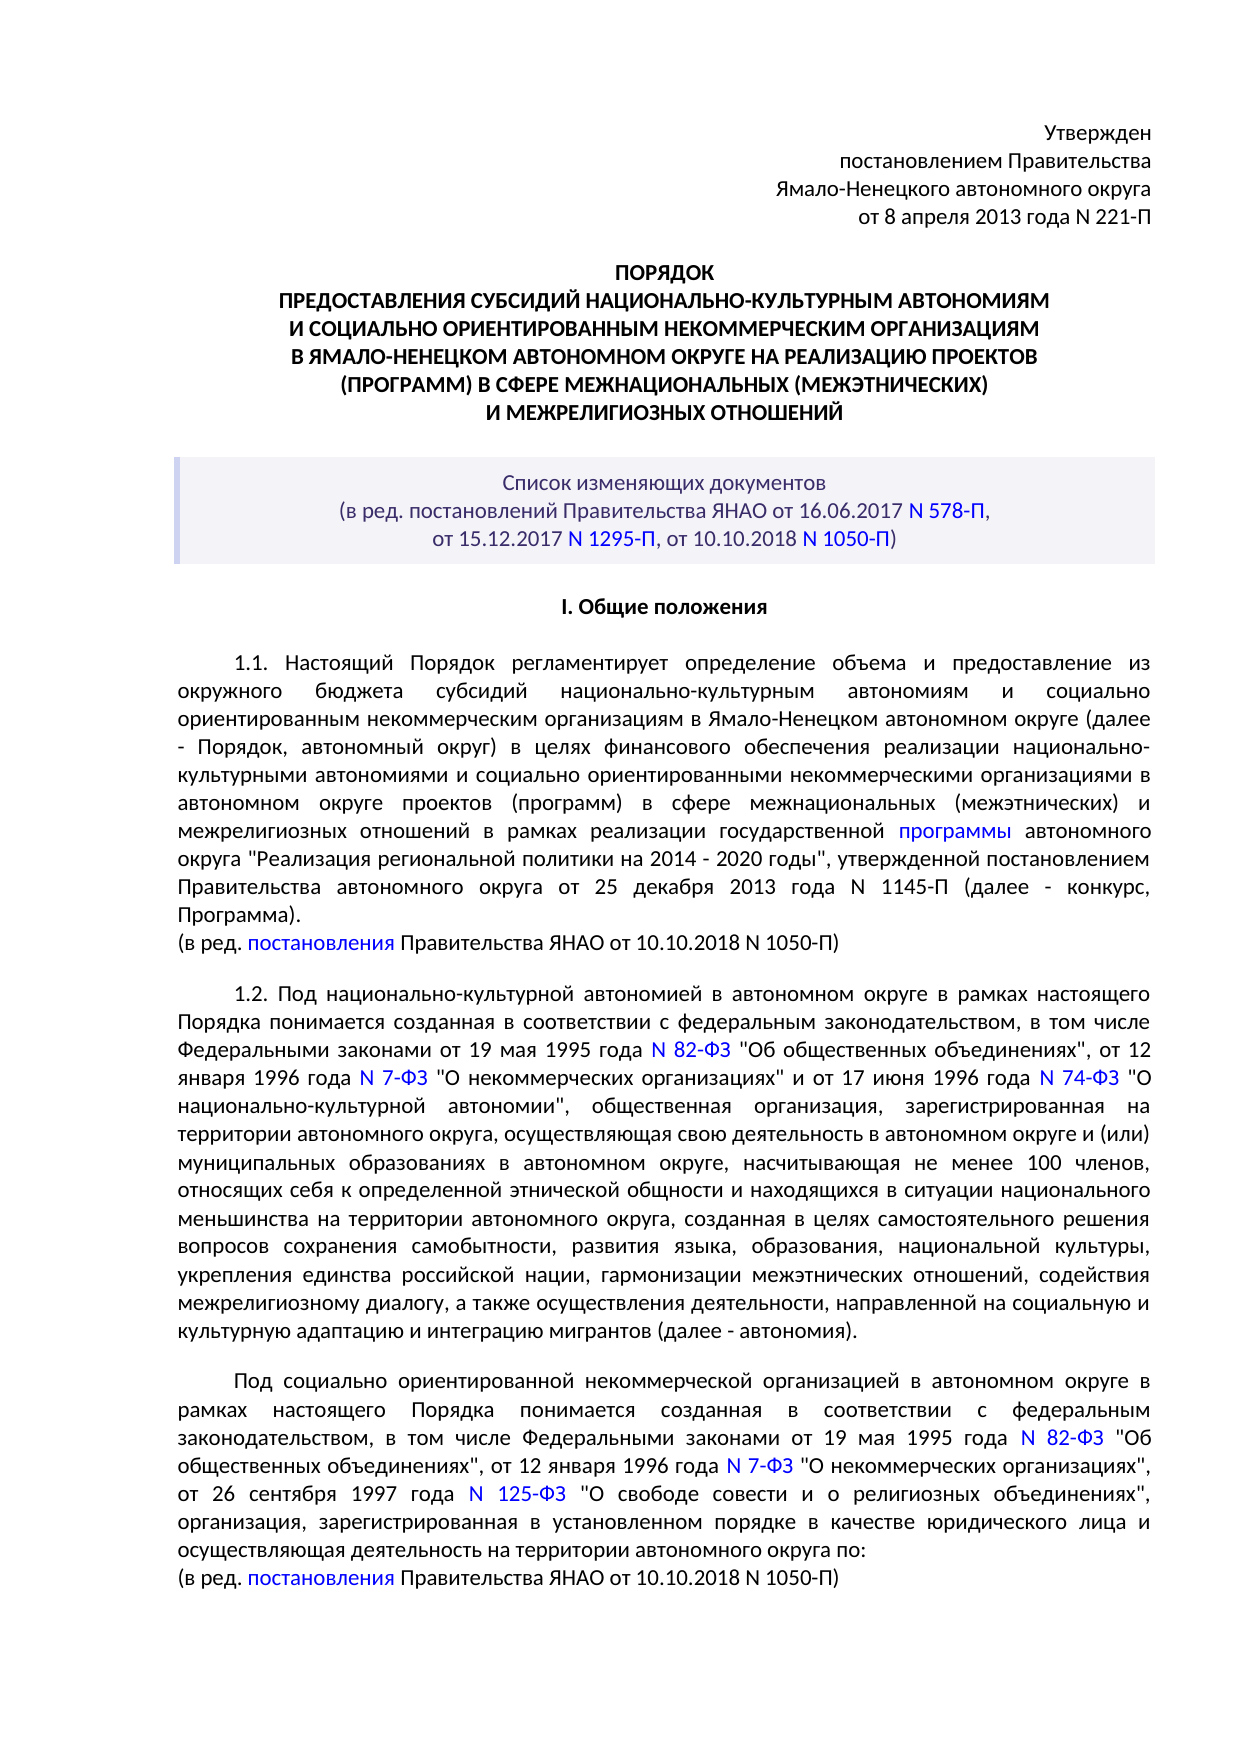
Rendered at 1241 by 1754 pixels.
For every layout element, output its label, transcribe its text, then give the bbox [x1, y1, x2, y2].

title ПОРЯДОК [177, 258, 1152, 286]
table_header Список изменяющих документов (в ред. постановлений Правительства ЯНАО от 16.06.2017 N 578-П, от 15.12.2017 N 1295-П, от 10.10.2018 N 1050-П) [180, 457, 1149, 564]
title И МЕЖРЕЛИГИОЗНЫХ ОТНОШЕНИЙ [177, 398, 1152, 426]
title ПРЕДОСТАВЛЕНИЯ СУБСИДИЙ НАЦИОНАЛЬНО-КУЛЬТУРНЫМ АВТОНОМИЯМ [177, 286, 1152, 314]
text 1.1. Настоящий Порядок регламентирует определение объема и предоставление из окружного бюджета субсидий национально-культурным автономиям и социально ориентированным некоммерческим организациям в Ямало-Ненецком автономном округе (далее - Порядок, автономный округ) в целях финансового обеспечения реализации национально-культурными автономиями и социально ориентированными некоммерческими организациями в автономном округе проектов (программ) в сфере межнациональных (межэтнических) и межрелигиозных отношений в рамках реализации государственной программы автономного округа "Реализация региональной политики на 2014 - 2020 годы", утвержденной постановлением Правительства автономного округа от 25 декабря 2013 года N 1145-П (далее - конкурс, Программа). [177, 648, 1152, 928]
text Ямало-Ненецкого автономного округа [177, 174, 1152, 202]
text 1.2. Под национально-культурной автономией в автономном округе в рамках настоящего Порядка понимается созданная в соответствии с федеральным законодательством, в том числе Федеральными законами от 19 мая 1995 года N 82-ФЗ "Об общественных объединениях", от 12 января 1996 года N 7-ФЗ "О некоммерческих организациях" и от 17 июня 1996 года N 74-ФЗ "О национально-культурной автономии", общественная организация, зарегистрированная на территории автономного округа, осуществляющая свою деятельность в автономном округе и (или) муниципальных образованиях в автономном округе, насчитывающая не менее 100 членов, относящих себя к определенной этнической общности и находящихся в ситуации национального меньшинства на территории автономного округа, созданная в целях самостоятельного решения вопросов сохранения самобытности, развития языка, образования, национальной культуры, укрепления единства российской нации, гармонизации межэтнических отношений, содействия межрелигиозному диалогу, а также осуществления деятельности, направленной на социальную и культурную адаптацию и интеграцию мигрантов (далее - автономия). [177, 979, 1152, 1344]
text постановлением Правительства [177, 146, 1152, 174]
title В ЯМАЛО-НЕНЕЦКОМ АВТОНОМНОМ ОКРУГЕ НА РЕАЛИЗАЦИЮ ПРОЕКТОВ [177, 342, 1152, 370]
text Под социально ориентированной некоммерческой организацией в автономном округе в рамках настоящего Порядка понимается созданная в соответствии с федеральным законодательством, в том числе Федеральными законами от 19 мая 1995 года N 82-ФЗ "Об общественных объединениях", от 12 января 1996 года N 7-ФЗ "О некоммерческих организациях", от 26 сентября 1997 года N 125-ФЗ "О свободе совести и о религиозных объединениях", организация, зарегистрированная в установленном порядке в качестве юридического лица и осуществляющая деятельность на территории автономного округа по: [177, 1367, 1152, 1563]
text (в ред. постановления Правительства ЯНАО от 10.10.2018 N 1050-П) [177, 928, 1152, 957]
title I. Общие положения [177, 592, 1152, 620]
title (ПРОГРАММ) В СФЕРЕ МЕЖНАЦИОНАЛЬНЫХ (МЕЖЭТНИЧЕСКИХ) [177, 370, 1152, 398]
text (в ред. постановления Правительства ЯНАО от 10.10.2018 N 1050-П) [177, 1563, 1152, 1591]
title И СОЦИАЛЬНО ОРИЕНТИРОВАННЫМ НЕКОММЕРЧЕСКИМ ОРГАНИЗАЦИЯМ [177, 314, 1152, 342]
text от 8 апреля 2013 года N 221-П [177, 202, 1152, 230]
text Утвержден [177, 118, 1152, 146]
